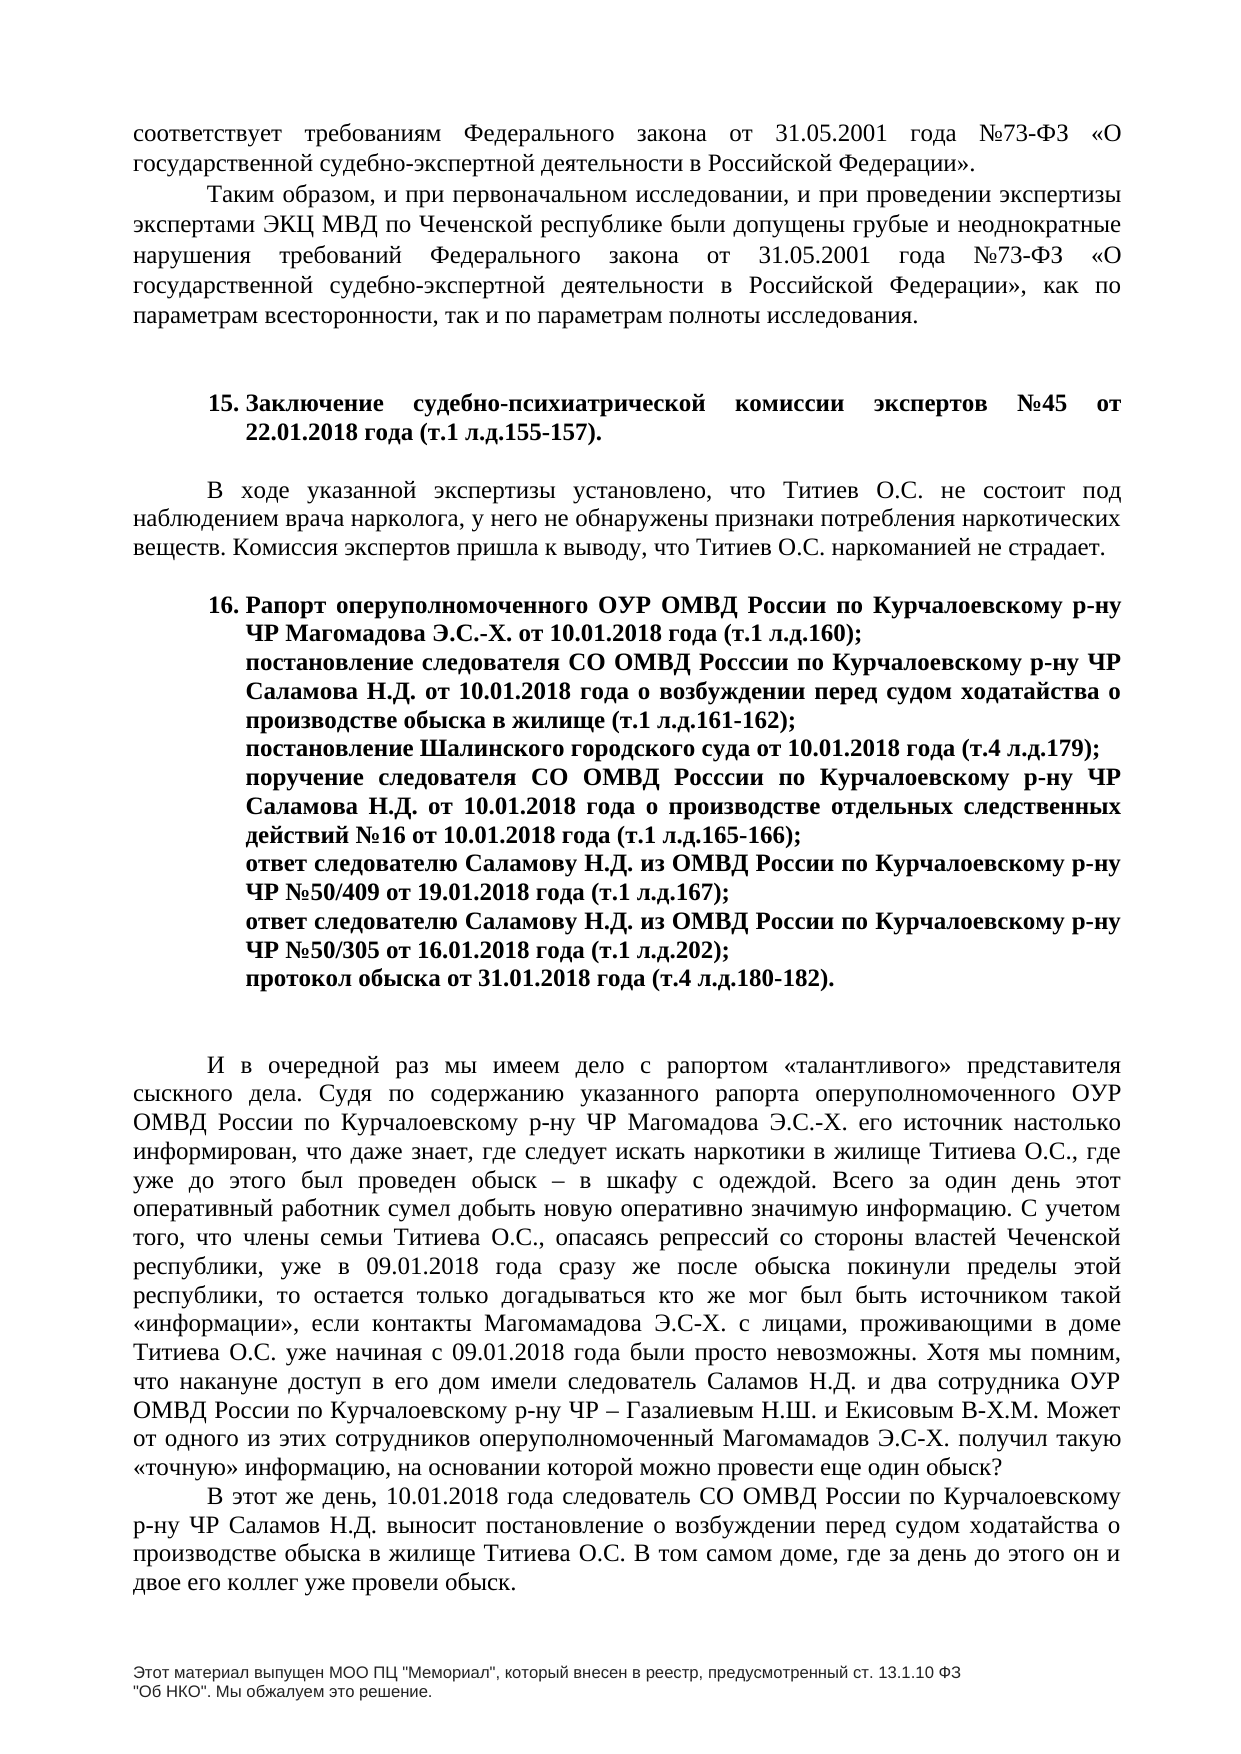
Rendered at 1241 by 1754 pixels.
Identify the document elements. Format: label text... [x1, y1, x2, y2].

list протокол обыска от 31.01.2018 года (т.4 л.д.180-182). [245, 963, 1122, 992]
list ответ следователю Саламову Н.Д. из ОМВД России по Курчалоевскому р-ну ЧР №50/305 от 16.01.2018 года (т.1 л.д.202); [245, 906, 1122, 963]
list поручение следователя СО ОМВД Росссии по Курчалоевскому р-ну ЧР Саламова Н.Д. от 10.01.2018 года о производстве отдельных следственных действий №16 от 10.01.2018 года (т.1 л.д.165-166); [245, 762, 1122, 848]
text И в очередной раз мы имеем дело с рапортом «талантливого» представителя сыскного дела. Судя по содержанию указанного рапорта оперуполномоченного ОУР ОМВД России по Курчалоевскому р-ну ЧР Магомадова Э.С.-Х. его источник настолько информирован, что даже знает, где следует искать наркотики в жилище Титиева О.С., где уже до этого был проведен обыск – в шкафу с одеждой. Всего за один день этот оперативный работник сумел добыть новую оперативно значимую информацию. С учетом того, что члены семьи Титиева О.С., опасаясь репрессий со стороны властей Чеченской республики, уже в 09.01.2018 года сразу же после обыска покинули пределы этой республики, то остается только догадываться кто же мог был быть источником такой «информации», если контакты Магомамадова Э.С-Х. с лицами, проживающими в доме Титиева О.С. уже начиная с 09.01.2018 года были просто невозможны. Хотя мы помним, что накануне доступ в его дом имели следователь Саламов Н.Д. и два сотрудника ОУР ОМВД России по Курчалоевскому р-ну ЧР – Газалиевым Н.Ш. и Екисовым В-Х.М. Может от одного из этих сотрудников оперуполномоченный Магомамадов Э.С-Х. получил такую «точную» информацию, на основании которой можно провести еще один обыск? [133, 1050, 1122, 1481]
text В ходе указанной экспертизы установлено, что Титиев О.С. не состоит под наблюдением врача нарколога, у него не обнаружены признаки потребления наркотических веществ. Комиссия экспертов пришла к выводу, что Титиев О.С. наркоманией не страдает. [133, 475, 1122, 561]
list постановление следователя СО ОМВД Росссии по Курчалоевскому р-ну ЧР Саламова Н.Д. от 10.01.2018 года о возбуждении перед судом ходатайства о производстве обыска в жилище (т.1 л.д.161-162); [245, 647, 1122, 733]
list Заключение судебно-психиатрической комиссии экспертов №45 от 22.01.2018 года (т.1 л.д.155-157). [208, 388, 1122, 446]
text В этот же день, 10.01.2018 года следователь СО ОМВД России по Курчалоевскому р-ну ЧР Саламов Н.Д. выносит постановление о возбуждении перед судом ходатайства о производстве обыска в жилище Титиева О.С. В том самом доме, где за день до этого он и двое его коллег уже провели обыск. [133, 1481, 1122, 1596]
list Рапорт оперуполномоченного ОУР ОМВД России по Курчалоевскому р-ну ЧР Магомадова Э.С.-Х. от 10.01.2018 года (т.1 л.д.160); [208, 590, 1122, 647]
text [133, 118, 1122, 177]
text Таким образом, и при первоначальном исследовании, и при проведении экспертизы экспертами ЭКЦ МВД по Чеченской республике были допущены грубые и неоднократные нарушения требований Федерального закона от 31.05.2001 года №73-ФЗ «О государственной судебно-экспертной деятельности в Российской Федерации», как по параметрам всесторонности, так и по параметрам полноты исследования. [133, 179, 1122, 329]
list ответ следователю Саламову Н.Д. из ОМВД России по Курчалоевскому р-ну ЧР №50/409 от 19.01.2018 года (т.1 л.д.167); [245, 848, 1122, 906]
list постановление Шалинского городского суда от 10.01.2018 года (т.4 л.д.179); [245, 733, 1122, 762]
